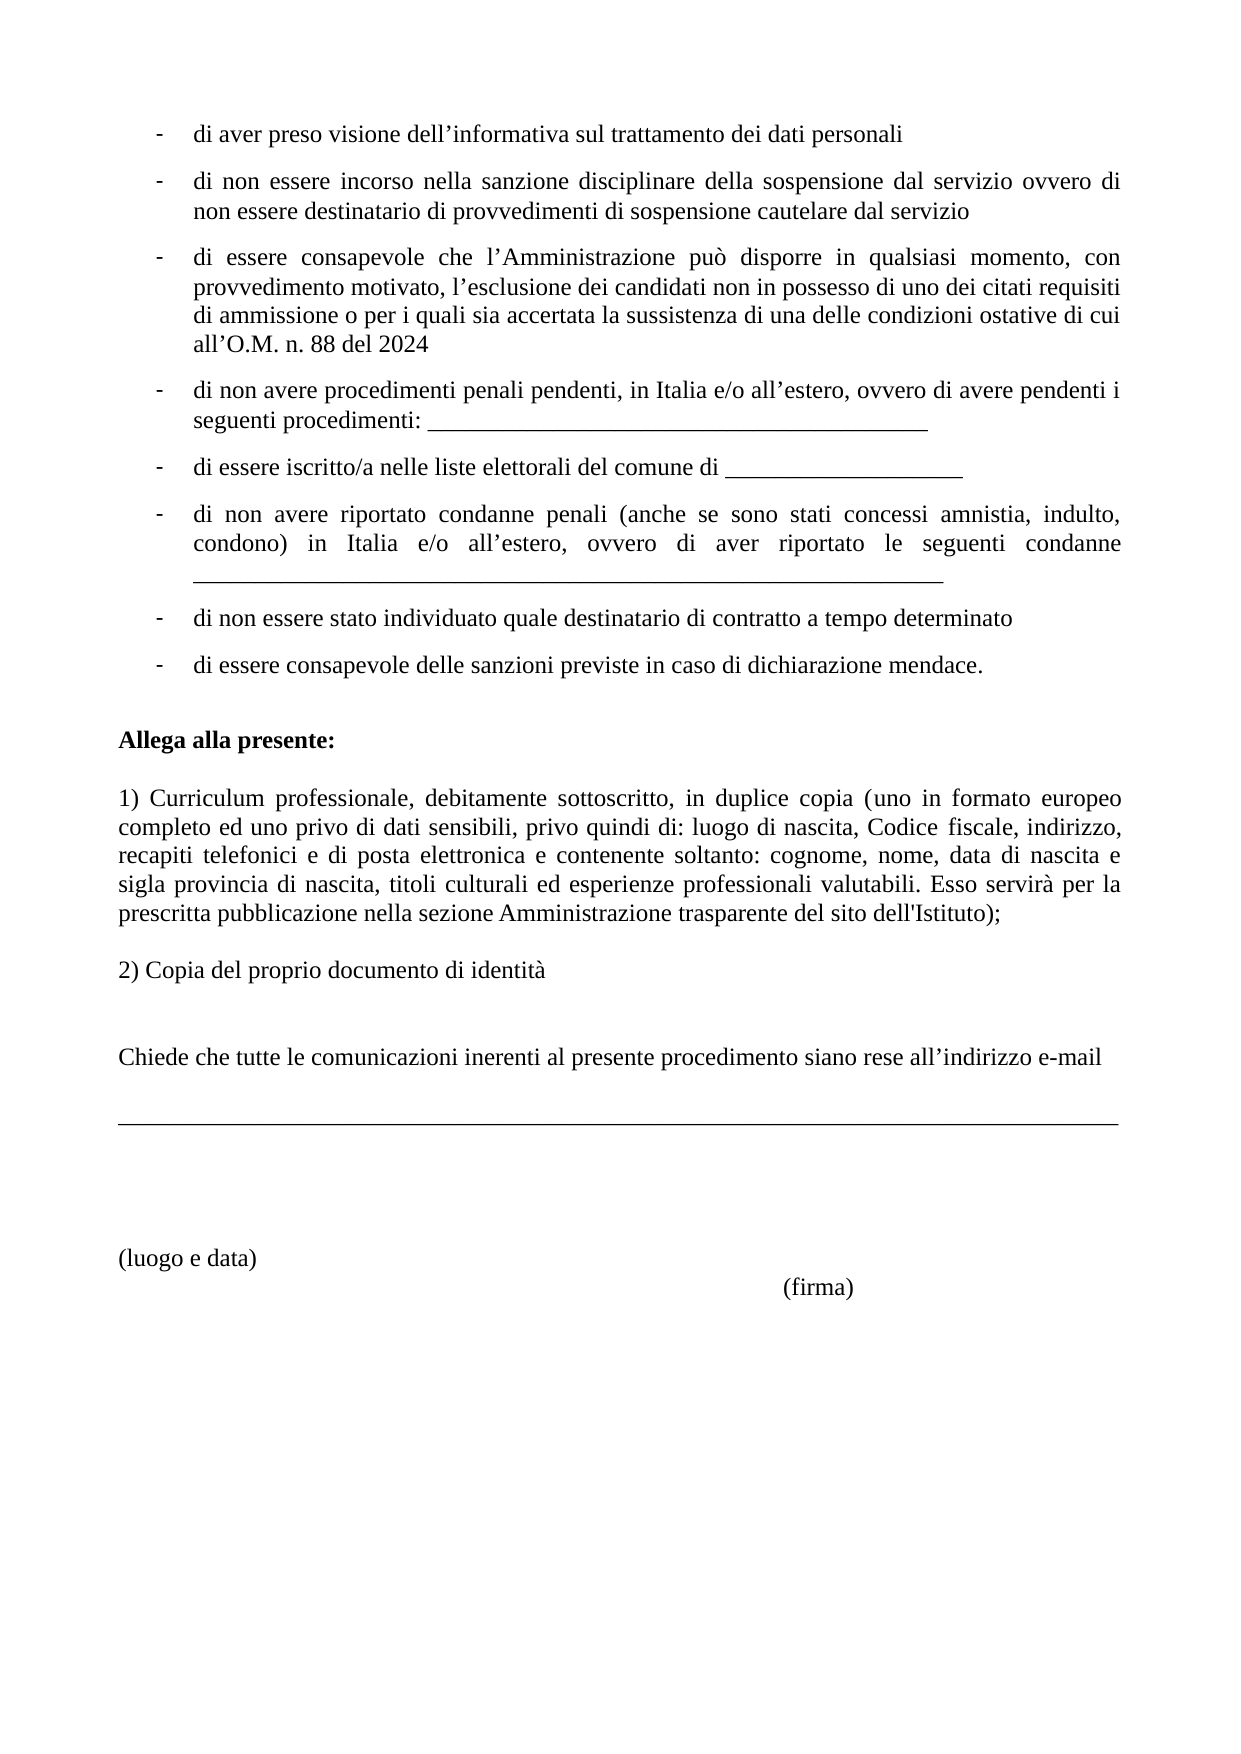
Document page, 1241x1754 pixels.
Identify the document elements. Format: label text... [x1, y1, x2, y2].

list di essere consapevole che l’Amministrazione può disporre in qualsiasi momento, con provvedimento motivato, l’esclusione dei candidati non in possesso di uno dei citati requisiti di ammissione o per i quali sia accertata la sussistenza di una delle condizioni ostative di cui all’O.M. n. 88 del 2024 [156, 241, 1122, 358]
list di non essere stato individuato quale destinatario di contratto a tempo determinato [156, 602, 1122, 633]
list di aver preso visione dell’informativa sul trattamento dei dati personali [156, 118, 1122, 149]
text Chiede che tutte le comunicazioni inerenti al presente procedimento siano rese all’indirizzo e-mail [118, 1042, 1122, 1071]
list di essere iscritto/a nelle liste elettorali del comune di ___________________ [156, 451, 1122, 481]
list di non avere procedimenti penali pendenti, in Italia e/o all’estero, ovvero di avere pendenti i seguenti procedimenti: ________________________________________ [156, 375, 1122, 434]
list di non avere riportato condanne penali (anche se sono stati concessi amnistia, indulto, condono) in Italia e/o all’estero, ovvero di aver riportato le seguenti condanne ____________________________________________________________ [156, 498, 1122, 586]
list di non essere incorso nella sanzione disciplinare della sospensione dal servizio ovvero di non essere destinatario di provvedimenti di sospensione cautelare dal servizio [156, 165, 1122, 224]
text 1) Curriculum professionale, debitamente sottoscritto, in duplice copia (uno in formato europeo completo ed uno privo di dati sensibili, privo quindi di: luogo di nascita, Codice fiscale, indirizzo, recapiti telefonici e di posta elettronica e contenente soltanto: cognome, nome, data di nascita e sigla provincia di nascita, titoli culturali ed esperienze professionali valutabili. Esso servirà per la prescritta pubblicazione nella sezione Amministrazione trasparente del sito dell'Istituto); [118, 783, 1122, 927]
text (luogo e data) [118, 1243, 1122, 1272]
text ________________________________________________________________________________ [118, 1099, 1122, 1128]
text 2) Copia del proprio documento di identità [118, 956, 1122, 984]
text Allega alla presente: [118, 726, 1122, 754]
list di essere consapevole delle sanzioni previste in caso di dichiarazione mendace. [156, 650, 1122, 680]
text (firma) [118, 1272, 1122, 1301]
